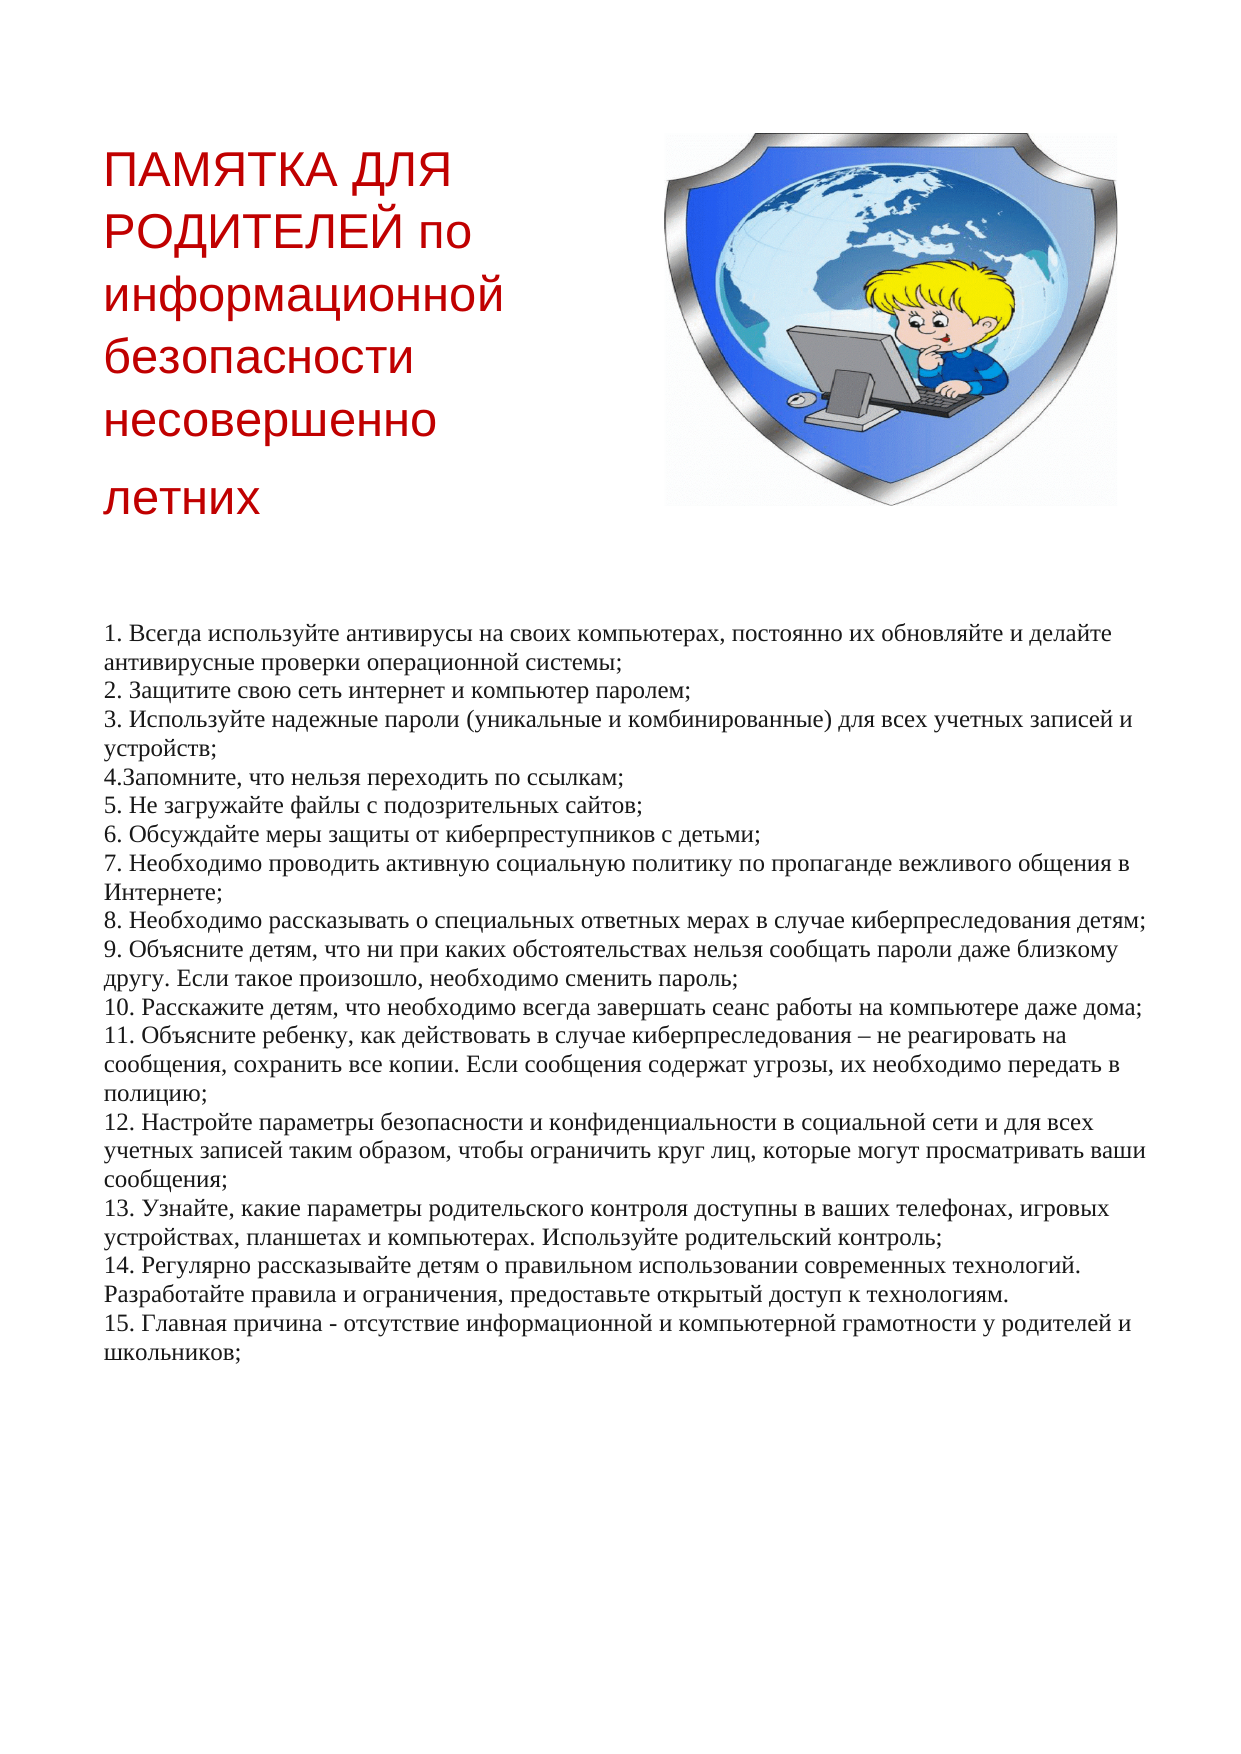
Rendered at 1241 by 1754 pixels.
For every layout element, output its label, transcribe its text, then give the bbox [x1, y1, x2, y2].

text летних [103, 462, 591, 524]
text 14. Регулярно рассказывайте детям о правильном использовании современных технологий. Разработайте правила и ограничения, предоставьте открытый доступ к технологиям. [103, 1251, 1152, 1308]
text 15. Главная причина - отсутствие информационной и компьютерной грамотности у родителей и школьников; [103, 1308, 1152, 1366]
text ПАМЯТКА ДЛЯ РОДИТЕЛЕЙ по информационной безопасности несовершенно [103, 134, 591, 446]
text 6. Обсуждайте меры защиты от киберпреступников с детьми; [103, 819, 1152, 848]
text 1. Всегда используйте антивирусы на своих компьютерах, постоянно их обновляйте и делайте антивирусные проверки операционной системы; [103, 618, 1152, 676]
text 5. Не загружайте файлы с подозрительных сайтов; [103, 791, 1152, 819]
text 12. Настройте параметры безопасности и конфиденциальности в социальной сети и для всех учетных записей таким образом, чтобы ограничить круг лиц, которые могут просматривать ваши сообщения; [103, 1107, 1152, 1193]
text 11. Объясните ребенку, как действовать в случае киберпреследования – не реагировать на сообщения, сохранить все копии. Если сообщения содержат угрозы, их необходимо передать в полицию; [103, 1021, 1152, 1107]
text 8. Необходимо рассказывать о специальных ответных мерах в случае киберпреследования детям; [103, 906, 1152, 934]
text 3. Используйте надежные пароли (уникальные и комбинированные) для всех учетных записей и устройств; [103, 704, 1152, 762]
text 7. Необходимо проводить активную социальную политику по пропаганде вежливого общения в Интернете; [103, 848, 1152, 906]
picture [664, 133, 1118, 506]
text 13. Узнайте, какие параметры родительского контроля доступны в ваших телефонах, игровых устройствах, планшетах и компьютерах. Используйте родительский контроль; [103, 1193, 1152, 1251]
text 10. Расскажите детям, что необходимо всегда завершать сеанс работы на компьютере даже дома; [103, 992, 1152, 1021]
text 2. Защитите свою сеть интернет и компьютер паролем; [103, 676, 1152, 704]
text 9. Объясните детям, что ни при каких обстоятельствах нельзя сообщать пароли даже близкому другу. Если такое произошло, необходимо сменить пароль; [103, 934, 1152, 992]
text 4.Запомните, что нельзя переходить по ссылкам; [103, 762, 1152, 791]
